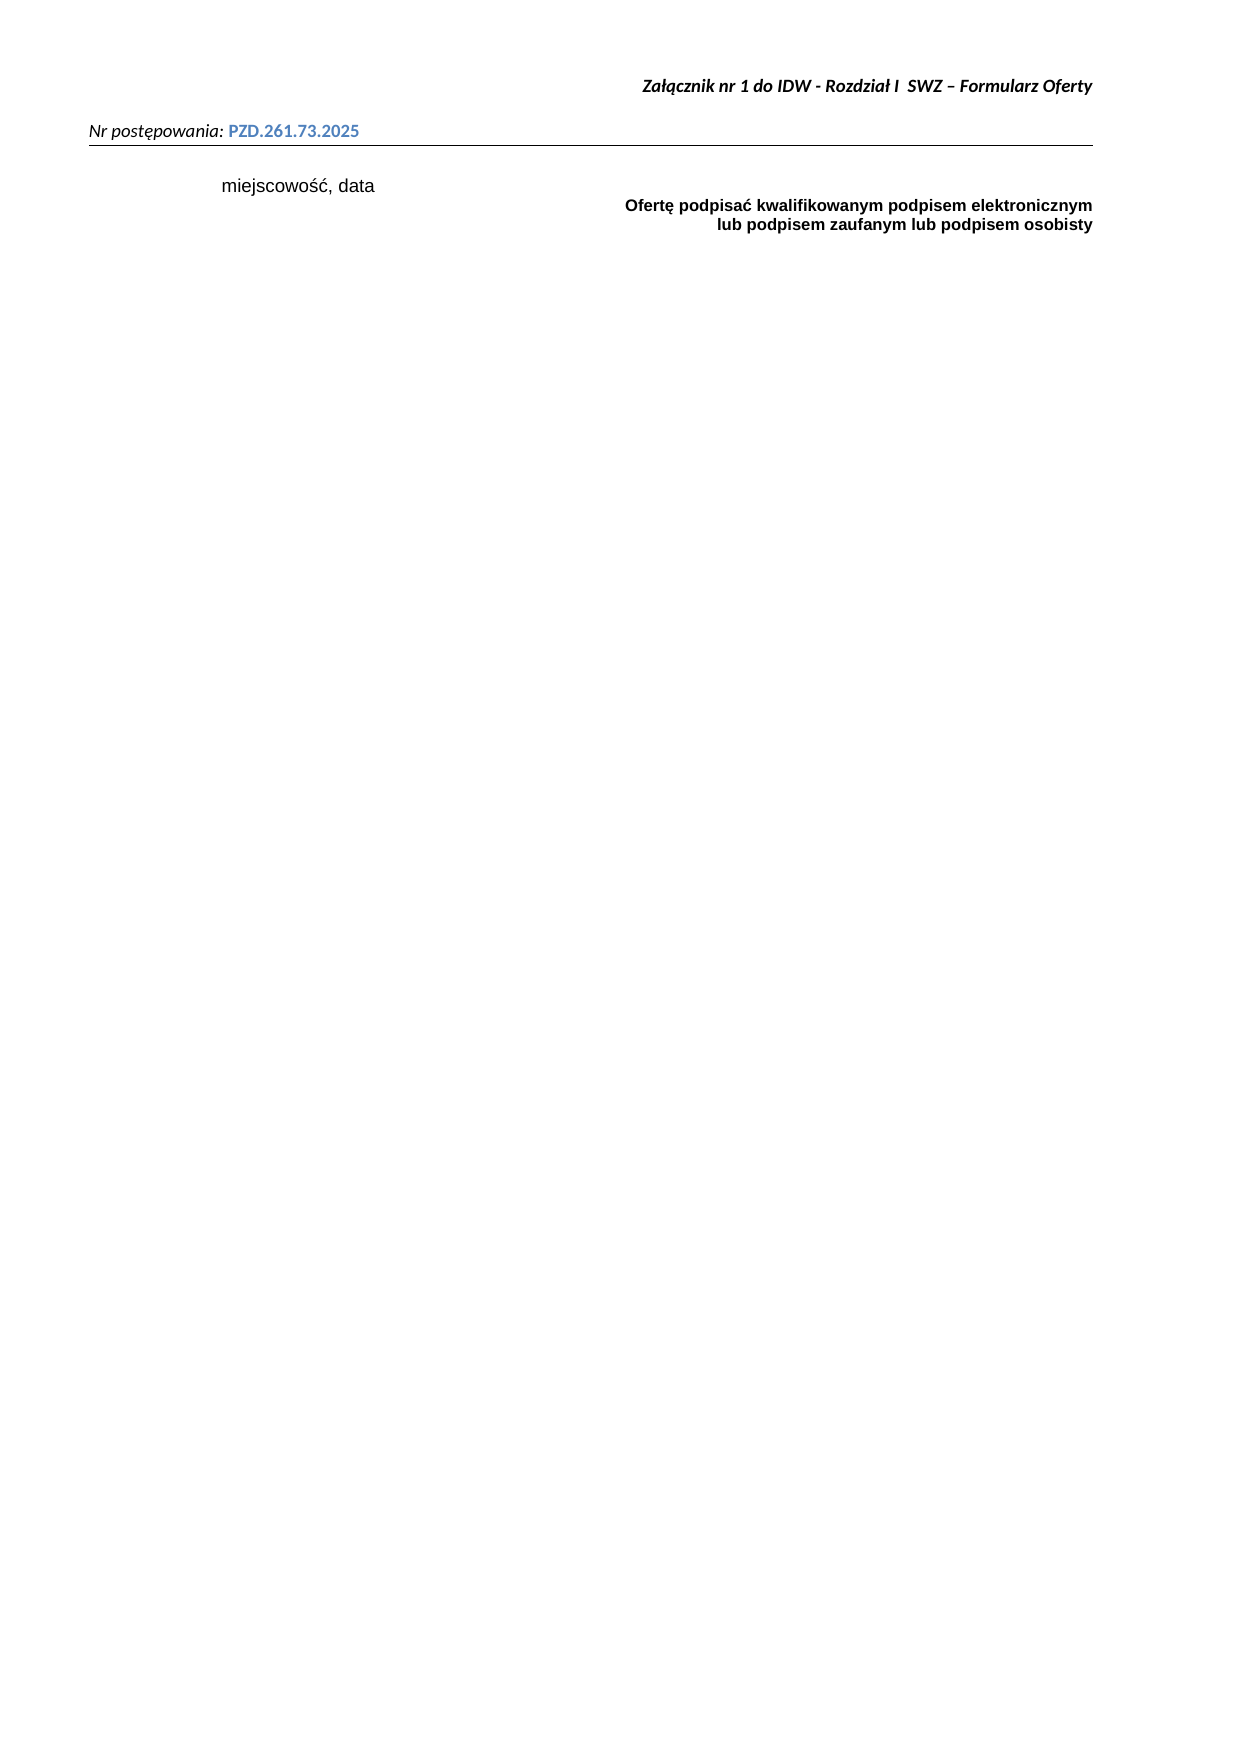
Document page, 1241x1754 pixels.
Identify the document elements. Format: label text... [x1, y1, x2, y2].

text miejscowość, data [185, 174, 1093, 196]
text lub podpisem zaufanym lub podpisem osobisty [148, 215, 1093, 234]
text Ofertę podpisać kwalifikowanym podpisem elektronicznym [148, 196, 1093, 215]
